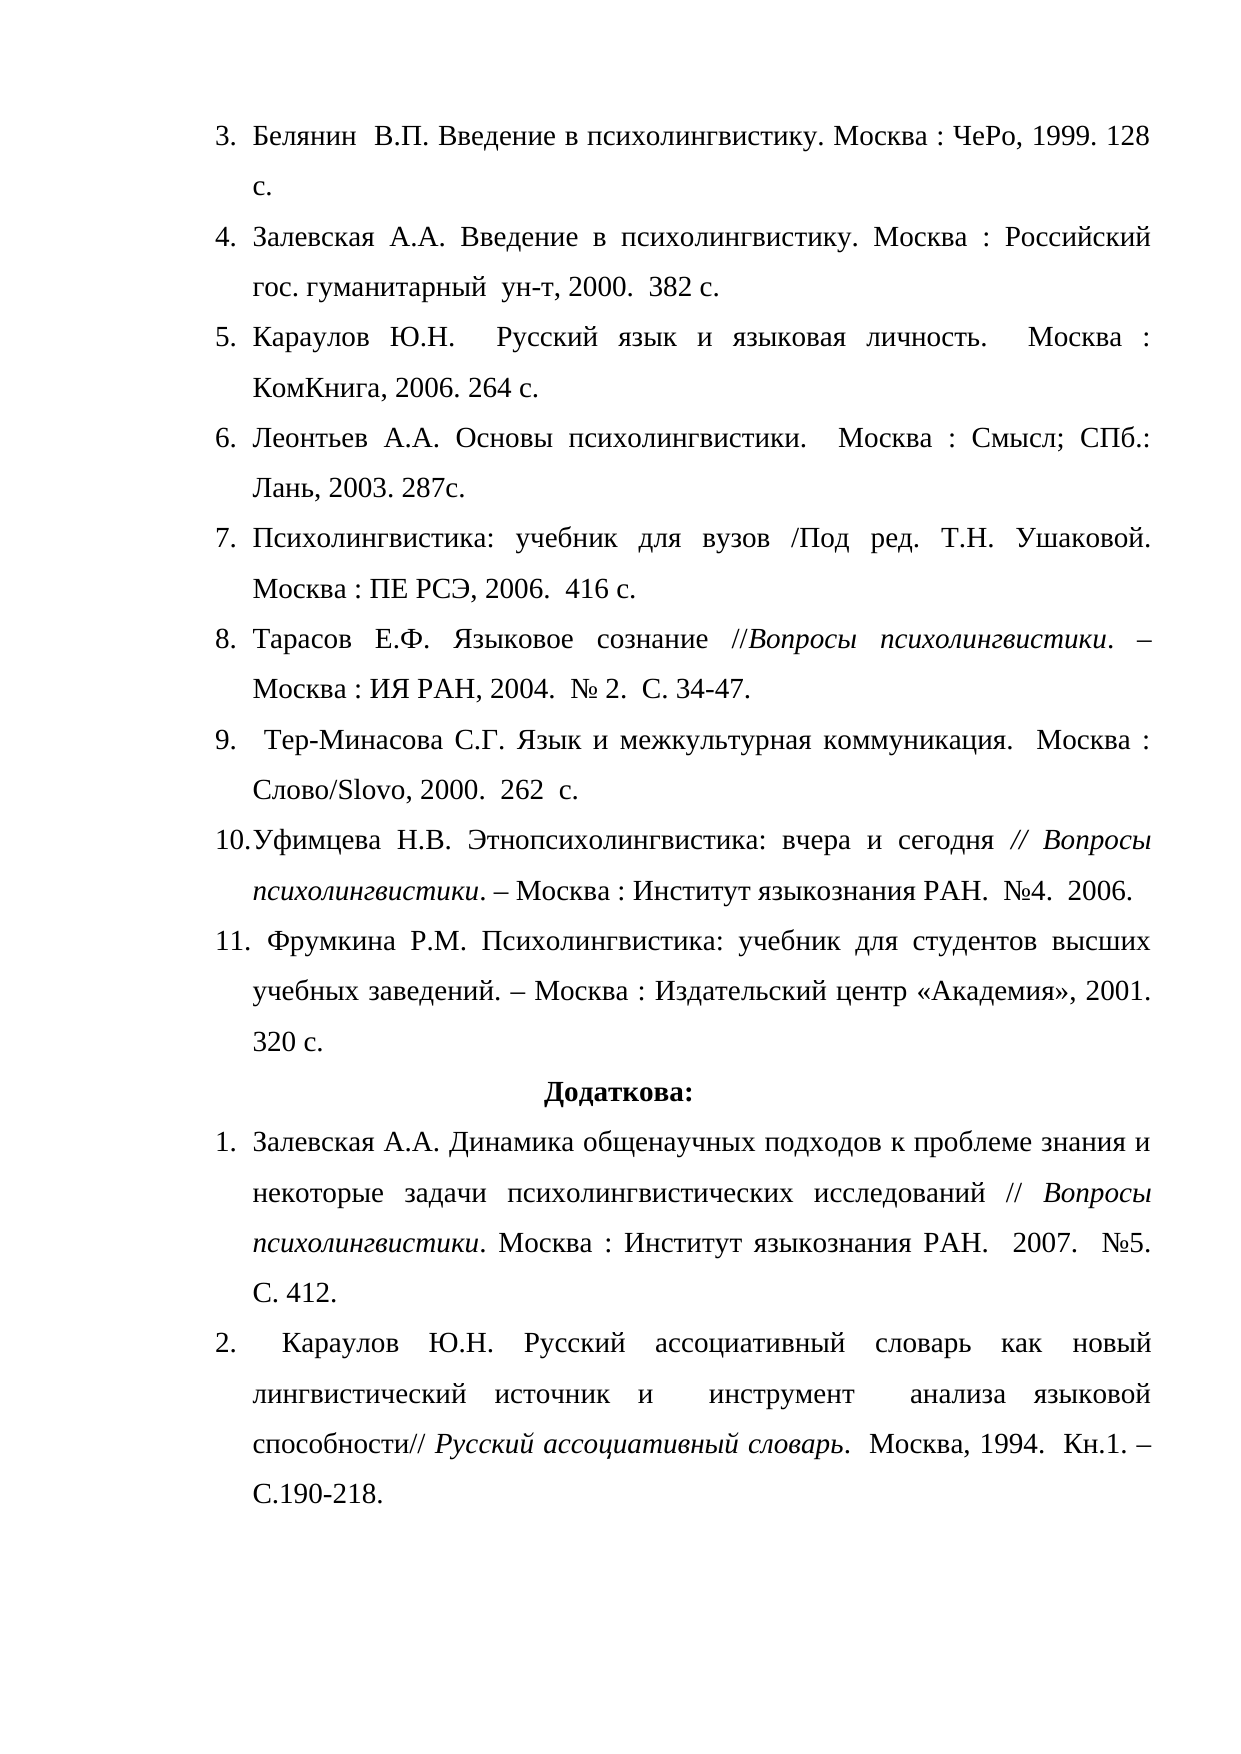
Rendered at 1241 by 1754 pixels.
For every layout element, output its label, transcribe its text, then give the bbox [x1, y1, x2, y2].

list Караулов Ю.Н. Русский ассоциативный словарь как новый лингвистический источник и инструмент анализа языковой способности// Русский ассоциативный словарь. Москва, 1994. Кн.1. –С.190-218. [215, 1326, 1152, 1510]
list Залевская А.А. Введение в психолингвистику. Москва : Российский гос. гуманитарный ун-т, 2000. 382 с. [215, 219, 1152, 303]
list Белянин В.П. Введение в психолингвистику. Москва : ЧеРо, 1999. 128 с. [215, 118, 1152, 202]
list Караулов Ю.Н. Русский язык и языковая личность. Москва : КомКнига, 2006. 264 с. [215, 319, 1152, 403]
list Леонтьев A.A. Основы психолингвистики. Москва : Смысл; СПб.: Лань, 2003. 287с. [215, 420, 1152, 504]
list Залевская A.A. Динамика общенаучных подходов к проблеме знания и некоторые задачи психолингвистических исследований // Вопросы психолингвистики. Москва : Институт языкознания РАН. 2007. №5. С. 412. [215, 1124, 1152, 1309]
list Уфимцева Н.В. Этнопсихолингвистика: вчера и сегодня // Вопросы психолингвистики. – Москва : Институт языкознания РАН. №4. 2006. [215, 822, 1152, 906]
list Фрумкина Р.М. Психолингвистика: учебник для студентов высших учебных заведений. – Москва : Издательский центр «Академия», 2001. 320 с. [215, 923, 1152, 1057]
text Додаткова: [252, 1074, 1152, 1108]
list Тарасов Е.Ф. Языковое сознание //Вопросы психолингвистики. – Москва : ИЯ РАН, 2004. № 2. С. 34-47. [215, 621, 1152, 705]
list Психолингвистика: учебник для вузов /Под ред. Т.Н. Ушаковой. Москва : ПЕ РСЭ, 2006. 416 с. [215, 521, 1152, 604]
list Тер-Минасова С.Г. Язык и межкультурная коммуникация. Москва : Слово/Slovo, 2000. 262 с. [215, 722, 1152, 806]
